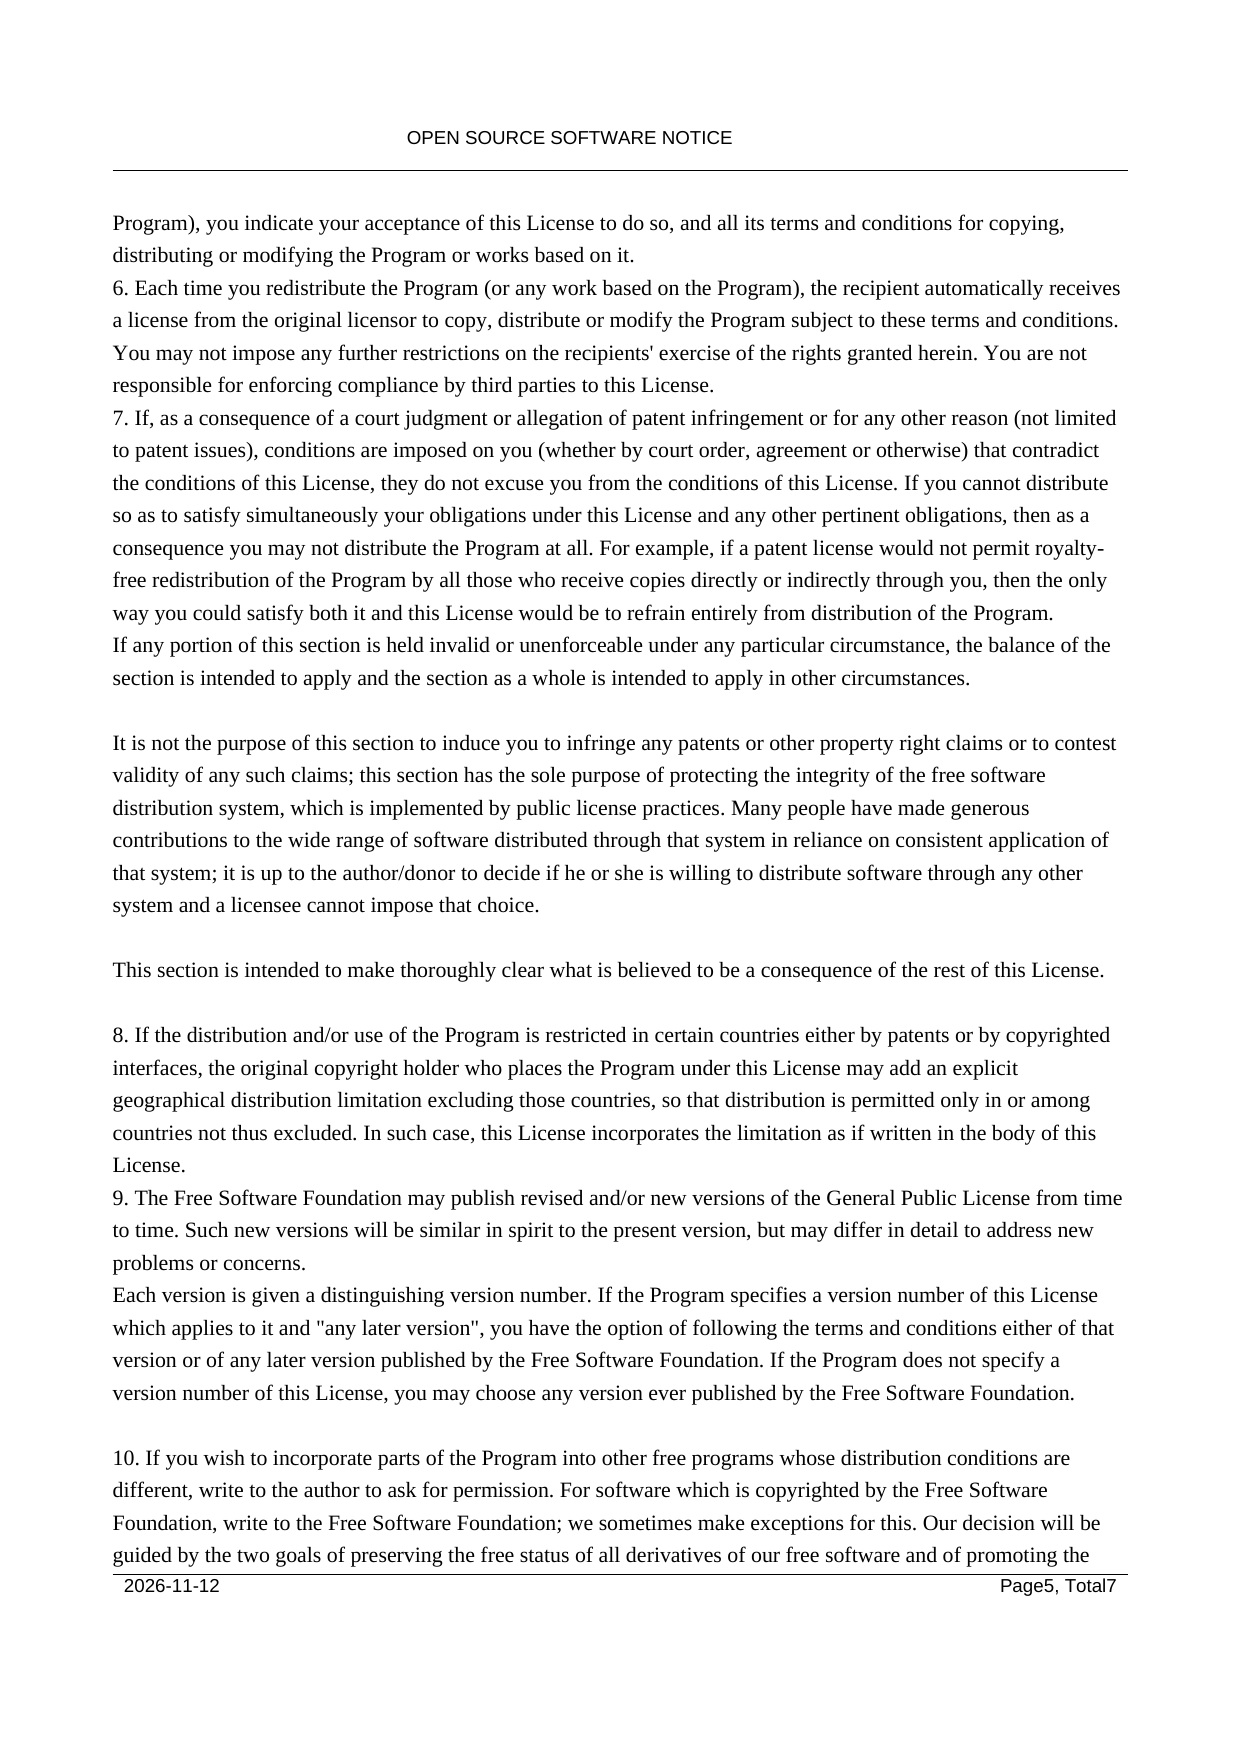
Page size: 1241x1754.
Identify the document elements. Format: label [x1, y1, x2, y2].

text [112, 206, 1128, 1571]
